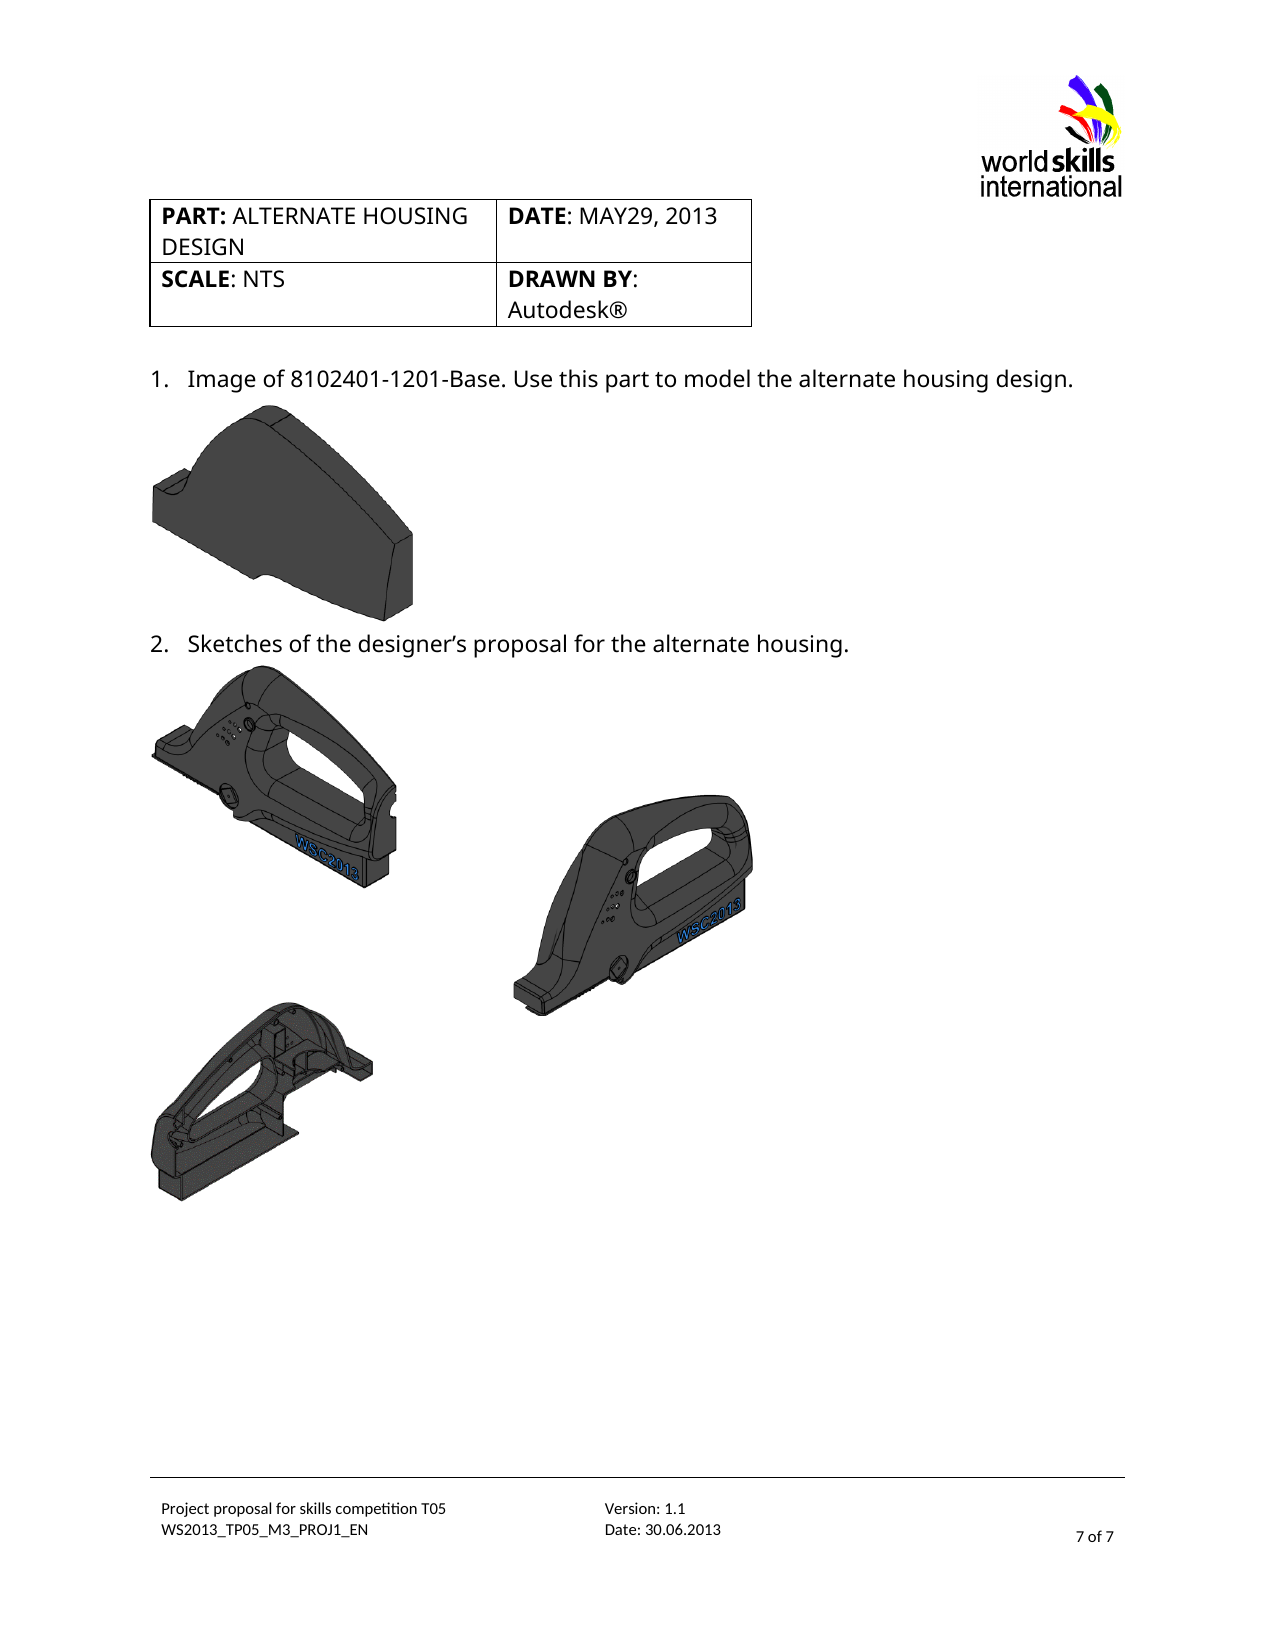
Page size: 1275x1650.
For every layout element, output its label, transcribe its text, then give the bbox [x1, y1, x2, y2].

table_header PART: ALTERNATE HOUSING DESIGN [151, 200, 496, 262]
list Sketches of the designer’s proposal for the alternate housing. [150, 628, 1125, 659]
picture [150, 398, 419, 624]
table_cell SCALE: NTS [151, 263, 496, 326]
list Image of 8102401-1201-Base. Use this part to model the alternate housing design. [150, 363, 1125, 394]
picture [150, 1000, 374, 1226]
picture [150, 663, 399, 889]
picture [512, 793, 755, 1019]
table_header DATE: MAY29, 2013 [497, 200, 751, 262]
picture [976, 75, 1125, 199]
table_cell DRAWN BY: Autodesk® [497, 263, 751, 326]
